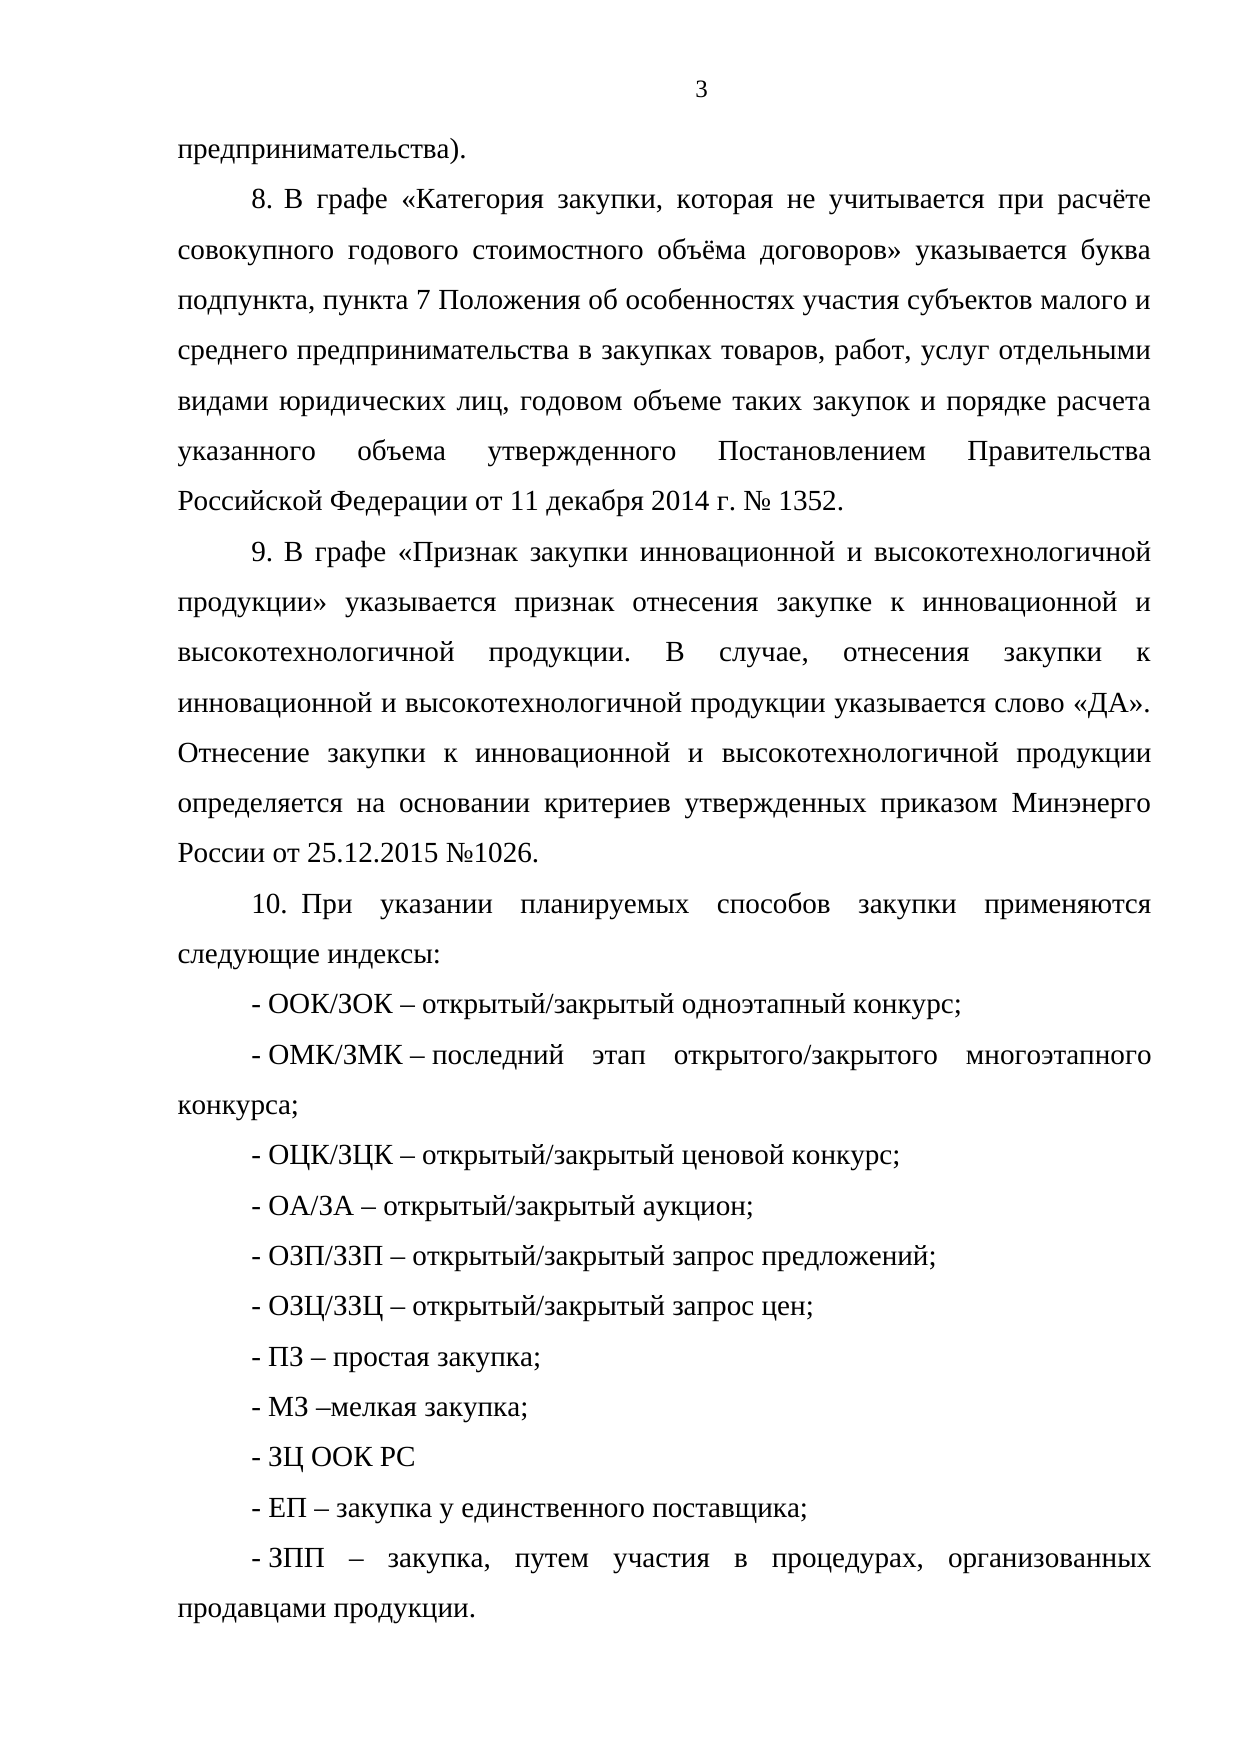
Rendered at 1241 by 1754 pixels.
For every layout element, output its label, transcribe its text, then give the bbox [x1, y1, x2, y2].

list В графе «Категория закупки, которая не учитывается при расчёте совокупного годового стоимостного объёма договоров» указывается буква подпункта, пункта 7 Положения об особенностях участия субъектов малого и среднего предпринимательства в закупках товаров, работ, услуг отдельными видами юридических лиц, годовом объеме таких закупок и порядке расчета указанного объема утвержденного Постановлением Правительства Российской Федерации от 11 декабря 2014 г. № 1352. [177, 182, 1152, 517]
text - ОМК/ЗМК – последний этап открытого/закрытого многоэтапного конкурса; [177, 1037, 1152, 1121]
text - МЗ –мелкая закупка; [177, 1389, 1152, 1423]
text - ЗПП – закупка, путем участия в процедурах, организованных продавцами продукции. [177, 1540, 1152, 1624]
text - ЕП – закупка у единственного поставщика; [177, 1490, 1152, 1523]
text - ОЦК/ЗЦК – открытый/закрытый ценовой конкурс; [177, 1137, 1152, 1171]
text - ОА/ЗА – открытый/закрытый аукцион; [177, 1188, 1152, 1221]
text - ПЗ – простая закупка; [177, 1339, 1152, 1372]
list В графе «Признак закупки инновационной и высокотехнологичной продукции» указывается признак отнесения закупке к инновационной и высокотехнологичной продукции. В случае, отнесения закупки к инновационной и высокотехнологичной продукции указывается слово «ДА». Отнесение закупки к инновационной и высокотехнологичной продукции определяется на основании критериев утвержденных приказом Минэнерго России от 25.12.2015 №1026. [177, 534, 1152, 869]
text - ОЗЦ/ЗЗЦ – открытый/закрытый запрос цен; [177, 1288, 1152, 1322]
text - ООК/ЗОК – открытый/закрытый одноэтапный конкурс; [177, 987, 1152, 1020]
list При указании планируемых способов закупки применяются следующие индексы: [177, 886, 1152, 970]
text - ОЗП/ЗЗП – открытый/закрытый запрос предложений; [177, 1238, 1152, 1272]
text - ЗЦ ООК РС [177, 1439, 1152, 1473]
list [177, 131, 1152, 165]
